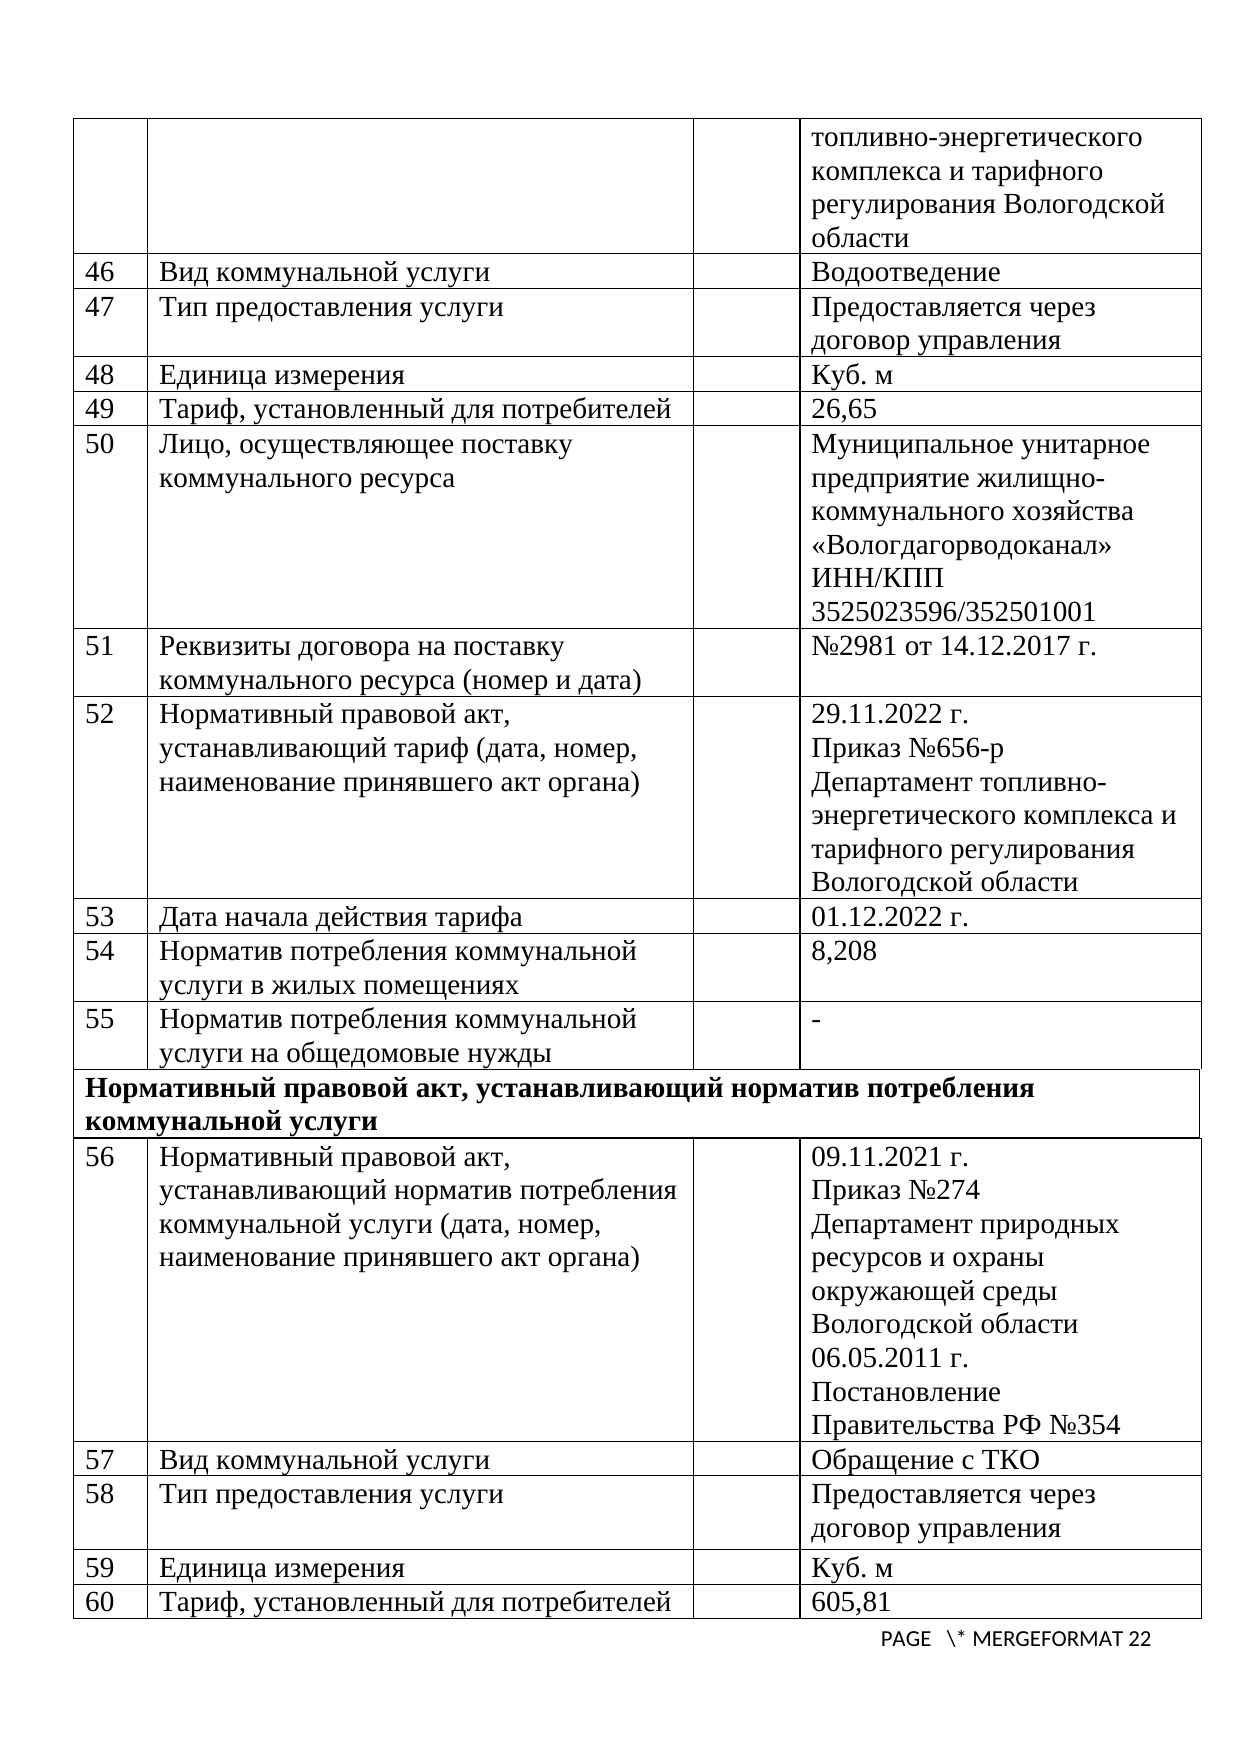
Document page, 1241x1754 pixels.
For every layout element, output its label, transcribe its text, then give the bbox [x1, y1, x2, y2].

table_header [694, 119, 799, 253]
table_cell Тип предоставления услуги [148, 1476, 693, 1549]
table_cell 8,208 [801, 934, 1201, 1001]
table_cell Тариф, установленный для потребителей [148, 1585, 693, 1618]
table_cell Предоставляется через договор управления [801, 289, 1201, 356]
table_cell [694, 289, 799, 356]
table_cell Реквизиты договора на поставку коммунального ресурса (номер и дата) [148, 629, 693, 696]
table_cell Нормативный правовой акт, устанавливающий тариф (дата, номер, наименование принявшего акт органа) [148, 697, 693, 898]
table_cell 50 [74, 426, 147, 627]
table_cell Норматив потребления коммунальной услуги в жилых помещениях [148, 934, 693, 1001]
table_cell Обращение с ТКО [801, 1442, 1201, 1475]
table_cell 605,81 [801, 1585, 1201, 1618]
table_cell 52 [74, 697, 147, 898]
table_cell - [801, 1002, 1201, 1069]
table_cell 47 [74, 289, 147, 356]
table_cell [694, 1585, 799, 1618]
table_cell Тип предоставления услуги [148, 289, 693, 356]
table_header [694, 1139, 799, 1441]
table_cell [694, 392, 799, 425]
table_cell [694, 254, 799, 288]
table_cell Предоставляется через договор управления [801, 1476, 1201, 1549]
table_cell [694, 697, 799, 898]
table_header 45 [74, 119, 147, 253]
table_cell 53 [74, 899, 147, 932]
table_cell Лицо, осуществляющее поставку коммунального ресурса [148, 426, 693, 627]
table_cell 01.12.2022 г. [801, 899, 1201, 932]
table_cell [694, 1002, 799, 1069]
table_cell 49 [74, 392, 147, 425]
table_cell Дата начала действия тарифа [148, 899, 693, 932]
table_cell 26,65 [801, 392, 1201, 425]
table_cell 54 [74, 934, 147, 1001]
table_header 56 [74, 1139, 147, 1441]
table_cell [694, 934, 799, 1001]
table_header Нормативный правовой акт, устанавливающий норматив потребления коммунальной услуги (дата, номер, наименование принявшего акт органа) [148, 1139, 693, 1441]
table_cell Водоотведение [801, 254, 1201, 288]
table_cell №2981 от 14.12.2017 г. [801, 629, 1201, 696]
table_cell 48 [74, 357, 147, 391]
table_cell [694, 426, 799, 627]
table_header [148, 119, 693, 253]
table_cell [694, 629, 799, 696]
table_cell Вид коммунальной услуги [148, 254, 693, 288]
table_cell [694, 1442, 799, 1475]
table_cell 58 [74, 1476, 147, 1549]
table_cell 51 [74, 629, 147, 696]
table_cell Единица измерения [148, 357, 693, 391]
table_cell Куб. м [801, 1550, 1201, 1583]
table_cell 46 [74, 254, 147, 288]
table_cell 29.11.2022 г. Приказ №656-р Департамент топливно-энергетического комплекса и тарифного регулирования Вологодской области [801, 697, 1201, 898]
table_cell Муниципальное унитарное предприятие жилищно-коммунального хозяйства «Вологдагорводоканал» ИНН/КПП 3525023596/352501001 [801, 426, 1201, 627]
table_header Нормативный правовой акт, устанавливающий норматив потребления коммунальной услуги [74, 1070, 1199, 1137]
table_header 09.11.2021 г. Приказ №274 Департамент природных ресурсов и охраны окружающей среды Вологодской области 06.05.2011 г. Постановление Правительства РФ №354 [801, 1139, 1201, 1441]
table_cell [694, 357, 799, 391]
table_cell Куб. м [801, 357, 1201, 391]
table_cell [694, 1476, 799, 1549]
table_cell [694, 1550, 799, 1583]
table_cell Вид коммунальной услуги [148, 1442, 693, 1475]
table_cell Тариф, установленный для потребителей [148, 392, 693, 425]
table_cell [694, 899, 799, 932]
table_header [801, 119, 1201, 253]
table_cell 55 [74, 1002, 147, 1069]
table_cell Норматив потребления коммунальной услуги на общедомовые нужды [148, 1002, 693, 1069]
table_cell 60 [74, 1585, 147, 1618]
table_cell Единица измерения [148, 1550, 693, 1583]
table_cell 57 [74, 1442, 147, 1475]
table_cell 59 [74, 1550, 147, 1583]
